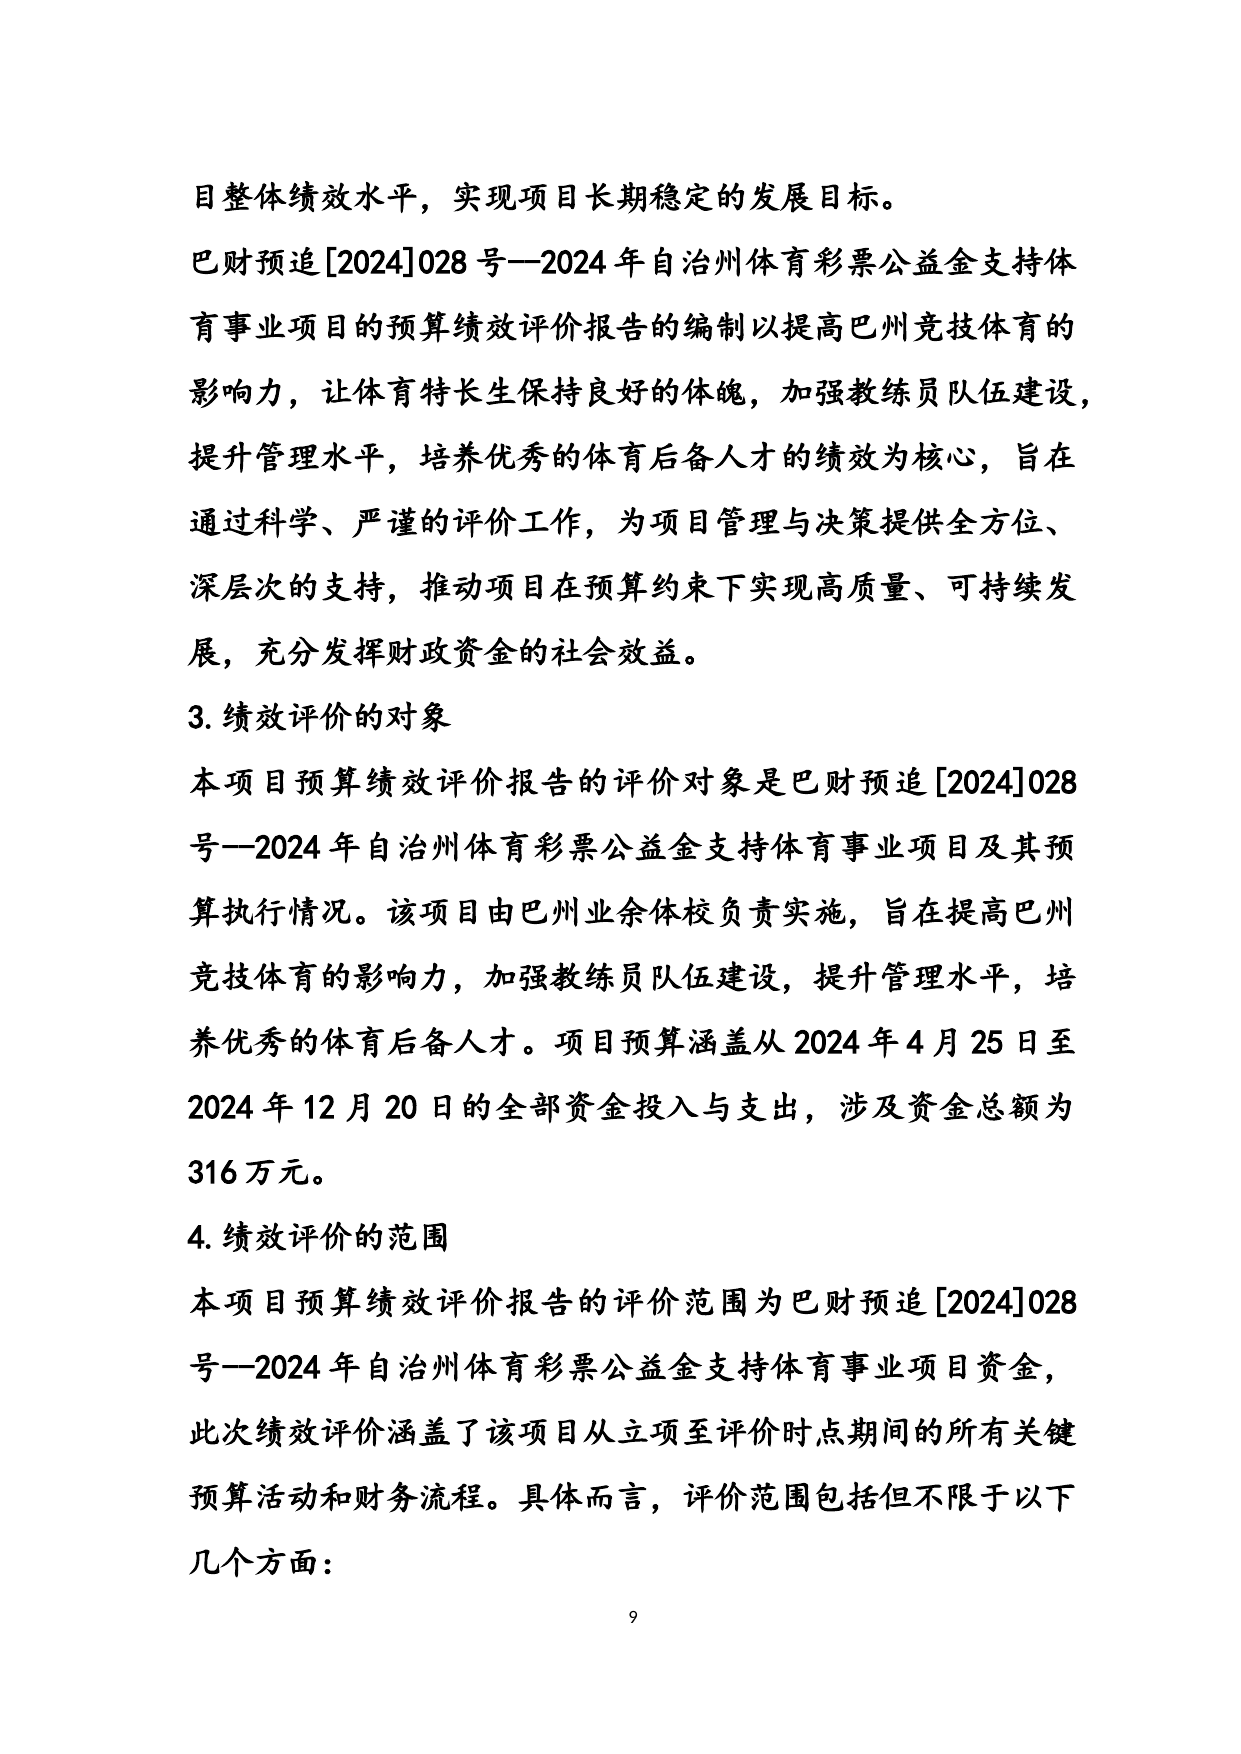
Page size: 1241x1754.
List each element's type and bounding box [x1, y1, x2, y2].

text [187, 162, 1078, 1592]
